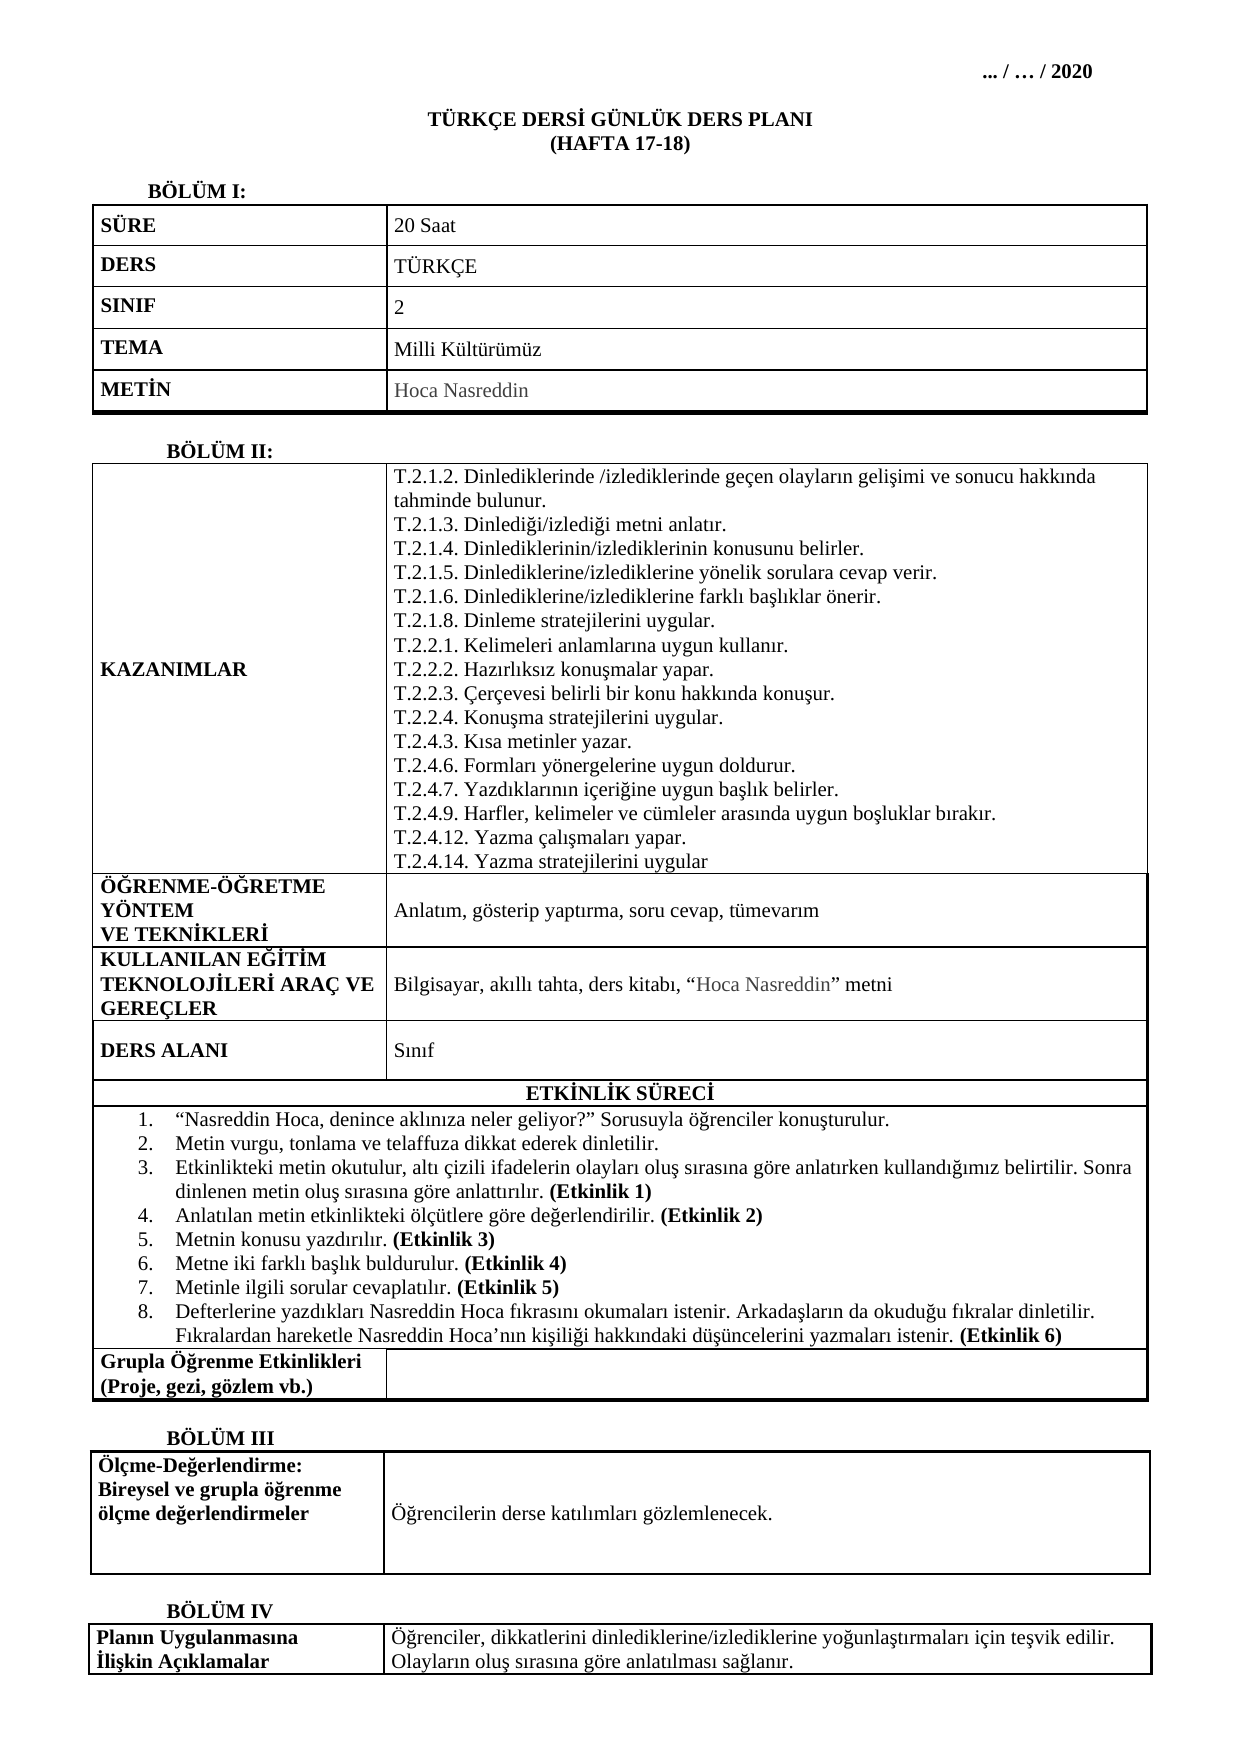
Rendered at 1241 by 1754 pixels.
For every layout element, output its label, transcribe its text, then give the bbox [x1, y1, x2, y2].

table_cell Sınıf [387, 1021, 1146, 1079]
text BÖLÜM II: [148, 439, 1092, 463]
table_header KAZANIMLAR [93, 464, 386, 873]
table_cell 2 [388, 287, 1146, 327]
table_header SÜRE [94, 206, 386, 245]
table_cell Anlatım, gösterip yaptırma, soru cevap, tümevarım [387, 874, 1146, 946]
table_cell Milli Kültürümüz [388, 329, 1146, 369]
text ... / … / 2020 [148, 59, 1092, 83]
table_header 20 Saat [388, 206, 1146, 245]
table_cell SINIF [94, 287, 386, 327]
table_cell KULLANILAN EĞİTİM TEKNOLOJİLERİ ARAÇ VE GEREÇLER [93, 948, 386, 1019]
table_header T.2.1.2. Dinlediklerinde /izlediklerinde geçen olayların gelişimi ve sonucu hakkında tahminde bulunur. T.2.1.3. Dinlediği/izlediği metni anlatır. T.2.1.4. Dinlediklerinin/izlediklerinin konusunu belirler. T.2.1.5. Dinlediklerine/izlediklerine yönelik sorulara cevap verir. T.2.1.6. Dinlediklerine/izlediklerine farklı başlıklar önerir. T.2.1.8. Dinleme stratejilerini uygular. T.2.2.1. Kelimeleri anlamlarına uygun kullanır. T.2.2.2. Hazırlıksız konuşmalar yapar. T.2.2.3. Çerçevesi belirli bir konu hakkında konuşur. T.2.2.4. Konuşma stratejilerini uygular. T.2.4.3. Kısa metinler yazar. T.2.4.6. Formları yönergelerine uygun doldurur. T.2.4.7. Yazdıklarının içeriğine uygun başlık belirler. T.2.4.9. Harfler, kelimeler ve cümleler arasında uygun boşluklar bırakır. T.2.4.12. Yazma çalışmaları yapar. T.2.4.14. Yazma stratejilerini uygular [387, 464, 1147, 873]
subtitle BÖLÜM IV [148, 1599, 1092, 1623]
table_cell “Nasreddin Hoca, denince aklınıza neler geliyor?” Sorusuyla öğrenciler konuşturulur. Metin vurgu, tonlama ve telaffuza dikkat ederek dinletilir. Etkinlikteki metin okutulur, altı çizili ifadelerin olayları oluş sırasına göre anlatırken kullandığımız belirtilir. Sonra dinlenen metin oluş sırasına göre anlattırılır. (Etkinlik 1) Anlatılan metin etkinlikteki ölçütlere göre değerlendirilir. (Etkinlik 2) Metnin konusu yazdırılır. (Etkinlik 3) Metne iki farklı başlık buldurulur. (Etkinlik 4) Metinle ilgili sorular cevaplatılır. (Etkinlik 5) Defterlerine yazdıkları Nasreddin Hoca fıkrasını okumaları istenir. Arkadaşların da okuduğu fıkralar dinletilir. Fıkralardan hareketle Nasreddin Hoca’nın kişiliği hakkındaki düşüncelerini yazmaları istenir. (Etkinlik 6) [94, 1107, 1146, 1347]
text TÜRKÇE DERSİ GÜNLÜK DERS PLANI [148, 107, 1092, 131]
table_cell DERS [94, 246, 386, 286]
table_cell [387, 1350, 1146, 1398]
text (HAFTA 17-18) [148, 131, 1092, 155]
table_cell TÜRKÇE [388, 246, 1146, 286]
subtitle BÖLÜM III [148, 1426, 1092, 1450]
table_header Öğrencilerin derse katılımları gözlemlenecek. [385, 1453, 1149, 1573]
text BÖLÜM I: [148, 179, 1092, 203]
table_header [90, 1625, 383, 1673]
table_cell Bilgisayar, akıllı tahta, ders kitabı, “Hoca Nasreddin” metni [387, 948, 1146, 1019]
table_cell Hoca Nasreddin [388, 371, 1146, 410]
table_header Ölçme-Değerlendirme: Bireysel ve grupla öğrenme ölçme değerlendirmeler [92, 1453, 383, 1573]
table_cell TEMA [94, 329, 386, 369]
table_cell ÖĞRENME-ÖĞRETME YÖNTEM VE TEKNİKLERİ [93, 874, 386, 946]
table_cell METİN [94, 371, 386, 410]
table_cell ETKİNLİK SÜRECİ [94, 1081, 1146, 1105]
table_cell DERS ALANI [94, 1021, 386, 1079]
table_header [385, 1625, 1150, 1673]
table_cell Grupla Öğrenme Etkinlikleri (Proje, gezi, gözlem vb.) [94, 1349, 386, 1398]
